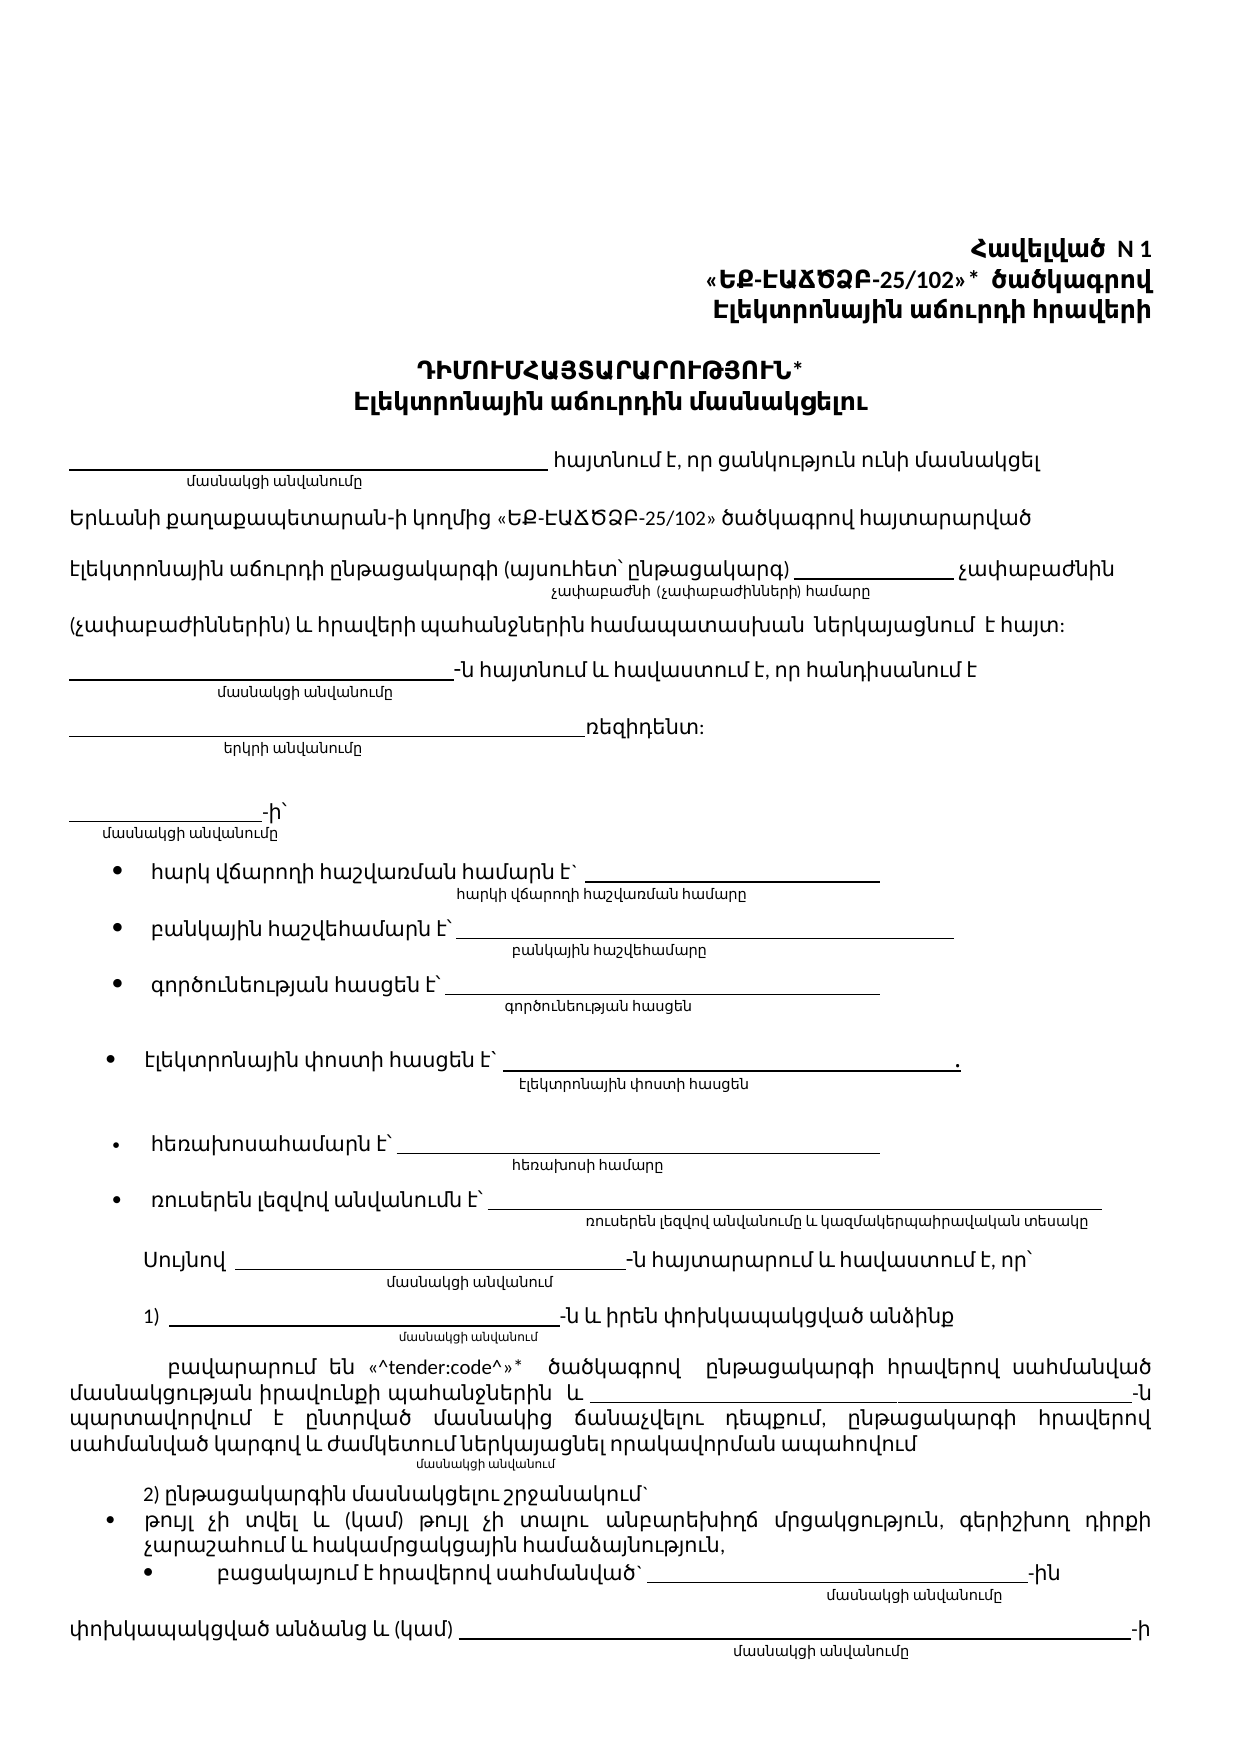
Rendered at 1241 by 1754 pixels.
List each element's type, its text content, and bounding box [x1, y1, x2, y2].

text Հավելված N 1 [69, 233, 1152, 264]
text -ն հայտնում և հավաստում է, որ հանդիսանում է [69, 653, 1152, 684]
text (չափաբաժիններին) և հրավերի պահանջներին համապատասխան ներկայացնում է հայտ: [69, 612, 1152, 638]
list ռուսերեն լեզվով անվանումն է՝ [113, 1187, 1152, 1212]
list էլեկտրոնային փոստի հասցեն է` . [107, 1041, 1152, 1075]
text Սույնով -ն հայտարարում և հավաստում է, որ՝ [69, 1243, 1152, 1273]
text երկրի անվանումը [69, 739, 1152, 770]
list թույլ չի տվել և (կամ) թույլ չի տալու անբարեխիղճ մրցակցություն, գերիշխող դիրքի չարաշահում և հակամրցակցային համաձայնություն, [107, 1507, 1152, 1558]
text բավարարում են «^tender:code^»* ծածկագրով ընթացակարգի հրավերով սահմանված մասնակցության իրավունքի պահանջներին և -ն պարտավորվում է ընտրված մասնակից ճանաչվելու դեպքում, ընթացակարգի հրավերով սահմանված կարգով և ժամկետում ներկայացնել որակավորման ապահովում [69, 1354, 1152, 1456]
text փոխկապակցված անձանց և (կամ) -ի [69, 1616, 1152, 1642]
text -ի՝ [69, 799, 1152, 824]
text հարկի վճարողի հաշվառման համարը [69, 885, 1152, 916]
text չափաբաժնի (չափաբաժինների) համարը [69, 582, 1152, 612]
text հեռախոսի համարը [438, 1156, 1152, 1187]
text հայտնում է, որ ցանկություն ունի մասնակցել [69, 447, 1152, 472]
list բանկային հաշվեհամարն է՝ [113, 916, 1152, 941]
text մասնակցի անվանումը [69, 1586, 1152, 1616]
text «ԵՔ-ԷԱՃԾՁԲ-25/102»* ծածկագրով [69, 264, 1152, 294]
text Էլեկտրոնային աճուրդի հրավերի [69, 294, 1152, 325]
text մասնակցի անվանում [69, 1273, 1152, 1304]
subtitle Էլեկտրոնային աճուրդին մասնակցելու [69, 386, 1152, 417]
list հեռախոսահամարն է՝ [113, 1131, 1152, 1156]
text մասնակցի անվանումը [69, 684, 1152, 714]
list բացակայում է հրավերով սահմանված` -ին [69, 1558, 1152, 1586]
list գործունեության հասցեն է՝ [113, 972, 1152, 998]
text գործունեության հասցեն [69, 998, 1152, 1028]
text ռուսերեն լեզվով անվանումը և կազմակերպաիրավական տեսակը [512, 1212, 1152, 1243]
text ռեզիդենտ: [69, 714, 1152, 739]
text 1) -ն և իրեն փոխկապակցված անձինք [69, 1304, 1152, 1329]
text մասնակցի անվանումը [69, 824, 1152, 855]
text Երևանի քաղաքապետարան-ի կողմից «ԵՔ-ԷԱՃԾՁԲ-25/102» ծածկագրով հայտարարված [69, 503, 1152, 531]
text ԴԻՄՈՒՄՀԱՅՏԱՐԱՐՈՒԹՅՈՒՆ* [69, 356, 1152, 386]
text էլեկտրոնային աճուրդի ընթացակարգի (այսուհետ՝ ընթացակարգ) չափաբաժնին [69, 556, 1152, 582]
text 2) ընթացակարգին մասնակցելու շրջանակում` [69, 1482, 1152, 1507]
text մասնակցի անվանումը [69, 472, 1152, 503]
text մասնակցի անվանումը [69, 1642, 1152, 1672]
text էլեկտրոնային փոստի հասցեն [364, 1075, 1152, 1105]
list հարկ վճարողի հաշվառման համարն է` [113, 855, 1152, 885]
text մասնակցի անվանում [69, 1329, 1152, 1354]
text մասնակցի անվանում [69, 1456, 1152, 1482]
text բանկային հաշվեհամարը [438, 941, 1152, 972]
